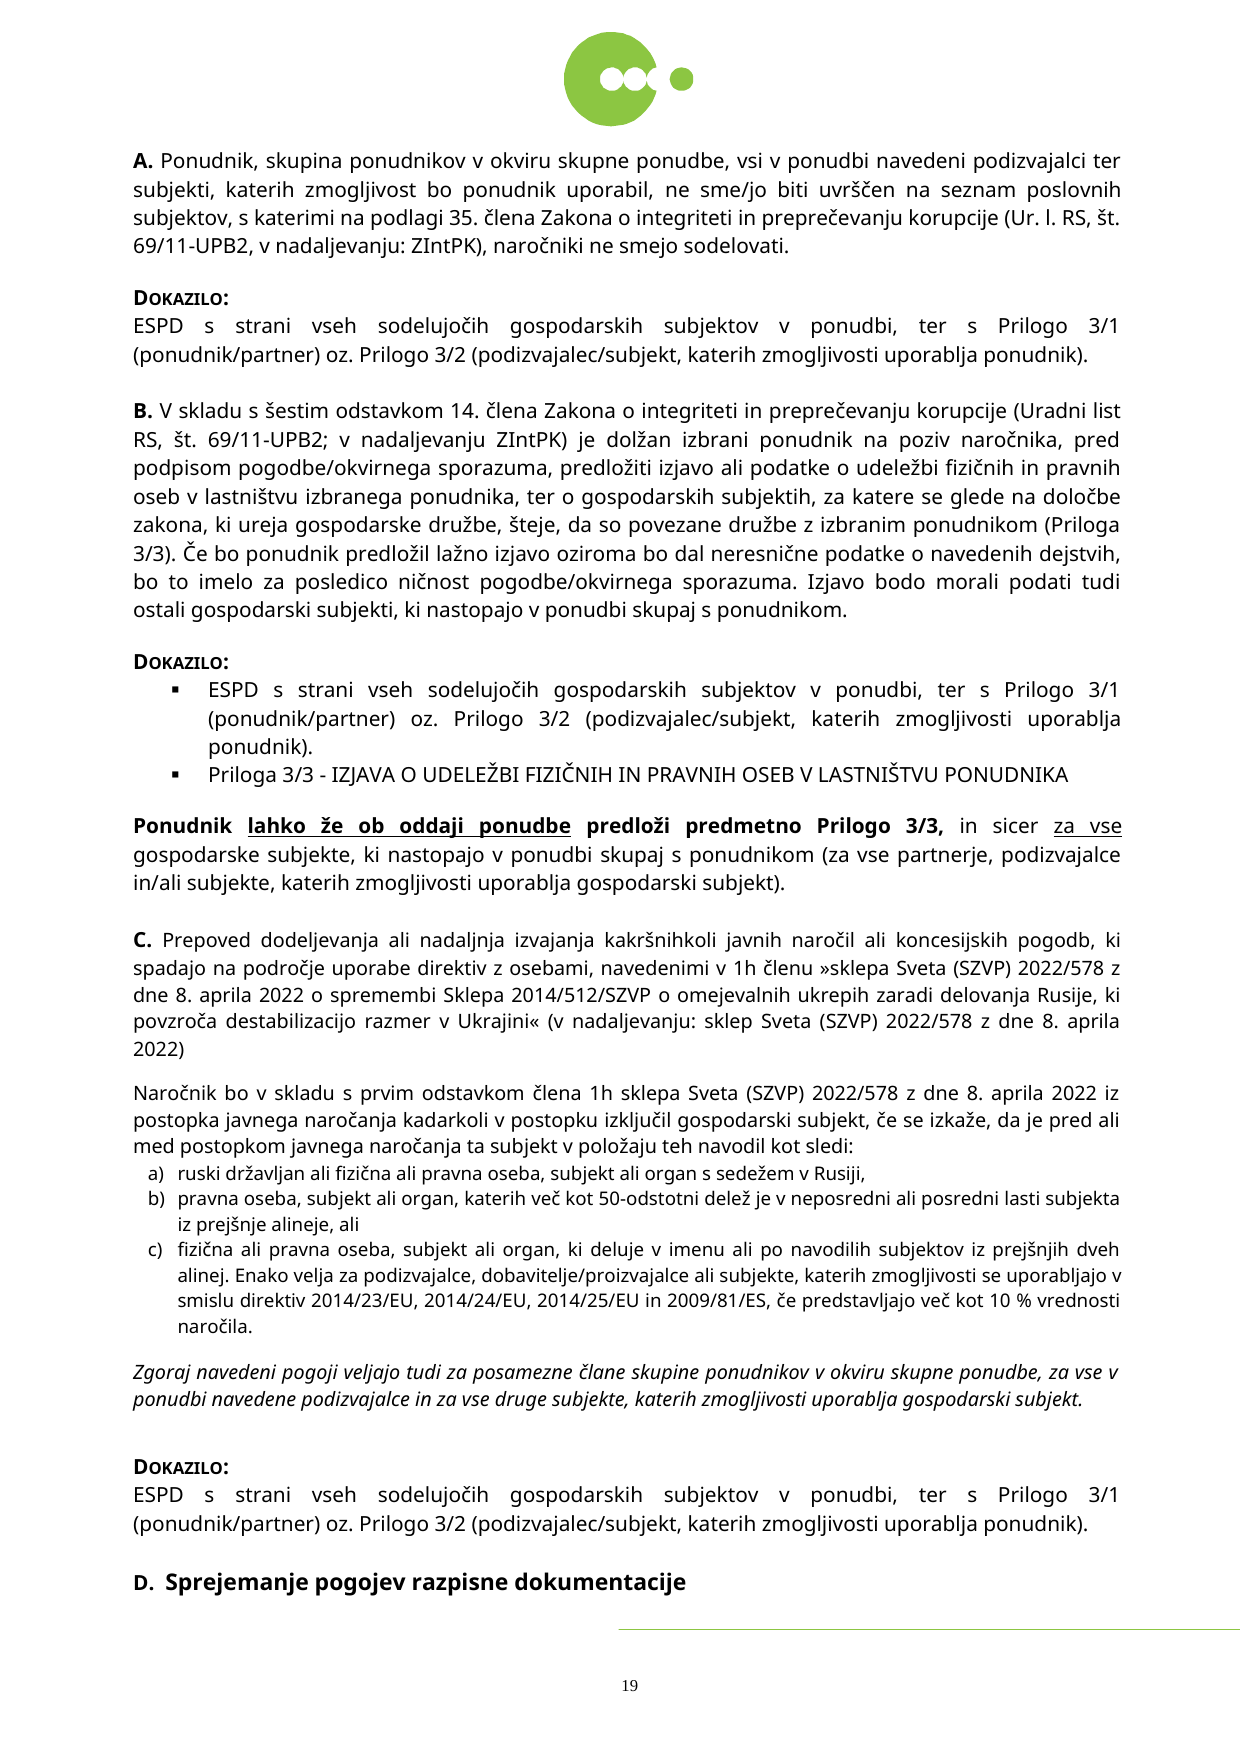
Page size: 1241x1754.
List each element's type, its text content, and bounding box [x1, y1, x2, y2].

text Dokazilo: [133, 647, 1122, 675]
list ESPD s strani vseh sodelujočih gospodarskih subjektov v ponudbi, ter s Prilogo 3/1 (ponudnik/partner) oz. Prilogo 3/2 (podizvajalec/subjekt, katerih zmogljivosti uporablja ponudnik). [170, 675, 1122, 761]
list Priloga 3/3 - IZJAVA O UDELEŽBI FIZIČNIH IN PRAVNIH OSEB V LASTNIŠTVU PONUDNIKA [170, 761, 1122, 789]
list fizična ali pravna oseba, subjekt ali organ, ki deluje v imenu ali po navodilih subjektov iz prejšnjih dveh alinej. Enako velja za podizvajalce, dobavitelje/proizvajalce ali subjekte, katerih zmogljivosti se uporabljajo v smislu direktiv 2014/23/EU, 2014/24/EU, 2014/25/EU in 2009/81/ES, če predstavljajo več kot 10 % vrednosti naročila. [148, 1236, 1122, 1338]
list pravna oseba, subjekt ali organ, katerih več kot 50-odstotni delež je v neposredni ali posredni lasti subjekta iz prejšnje alineje, ali [148, 1185, 1122, 1236]
text C. Prepoved dodeljevanja ali nadaljnja izvajanja kakršnihkoli javnih naročil ali koncesijskih pogodb, ki spadajo na področje uporabe direktiv z osebami, navedenimi v 1h členu »sklepa Sveta (SZVP) 2022/578 z dne 8. aprila 2022 o spremembi Sklepa 2014/512/SZVP o omejevalnih ukrepih zaradi delovanja Rusije, ki povzroča destabilizacijo razmer v Ukrajini« (v nadaljevanju: sklep Sveta (SZVP) 2022/578 z dne 8. aprila 2022) [133, 925, 1122, 1062]
text B. V skladu s šestim odstavkom 14. člena Zakona o integriteti in preprečevanju korupcije (Uradni list RS, št. 69/11-UPB2; v nadaljevanju ZIntPK) je dolžan izbrani ponudnik na poziv naročnika, pred podpisom pogodbe/okvirnega sporazuma, predložiti izjavo ali podatke o udeležbi fizičnih in pravnih oseb v lastništvu izbranega ponudnika, ter o gospodarskih subjektih, za katere se glede na določbe zakona, ki ureja gospodarske družbe, šteje, da so povezane družbe z izbranim ponudnikom (Priloga 3/3). Če bo ponudnik predložil lažno izjavo oziroma bo dal neresnične podatke o navedenih dejstvih, bo to imelo za posledico ničnost pogodbe/okvirnega sporazuma. Izjavo bodo morali podati tudi ostali gospodarski subjekti, ki nastopajo v ponudbi skupaj s ponudnikom. [133, 397, 1122, 624]
list ruski državljan ali fizična ali pravna oseba, subjekt ali organ s sedežem v Rusiji, [148, 1160, 1122, 1185]
text Ponudnik lahko že ob oddaji ponudbe predloži predmetno Prilogo 3/3, in sicer za vse gospodarske subjekte, ki nastopajo v ponudbi skupaj s ponudnikom (za vse partnerje, podizvajalce in/ali subjekte, katerih zmogljivosti uporablja gospodarski subjekt). [133, 812, 1122, 897]
text Dokazilo: [133, 283, 1122, 311]
text Zgoraj navedeni pogoji veljajo tudi za posamezne člane skupine ponudnikov v okviru skupne ponudbe, za vse v ponudbi navedene podizvajalce in za vse druge subjekte, katerih zmogljivosti uporablja gospodarski subjekt. [133, 1358, 1122, 1412]
text Dokazilo: [133, 1452, 1122, 1481]
text D. Sprejemanje pogojev razpisne dokumentacije [133, 1566, 1122, 1597]
text Naročnik bo v skladu s prvim odstavkom člena 1h sklepa Sveta (SZVP) 2022/578 z dne 8. aprila 2022 iz postopka javnega naročanja kadarkoli v postopku izključil gospodarski subjekt, če se izkaže, da je pred ali med postopkom javnega naročanja ta subjekt v položaju teh navodil kot sledi: [133, 1079, 1122, 1160]
text A. Ponudnik, skupina ponudnikov v okviru skupne ponudbe, vsi v ponudbi navedeni podizvajalci ter subjekti, katerih zmogljivost bo ponudnik uporabil, ne sme/jo biti uvrščen na seznam poslovnih subjektov, s katerimi na podlagi 35. člena Zakona o integriteti in preprečevanju korupcije (Ur. l. RS, št. 69/11-UPB2, v nadaljevanju: ZIntPK), naročniki ne smejo sodelovati. [133, 146, 1122, 260]
